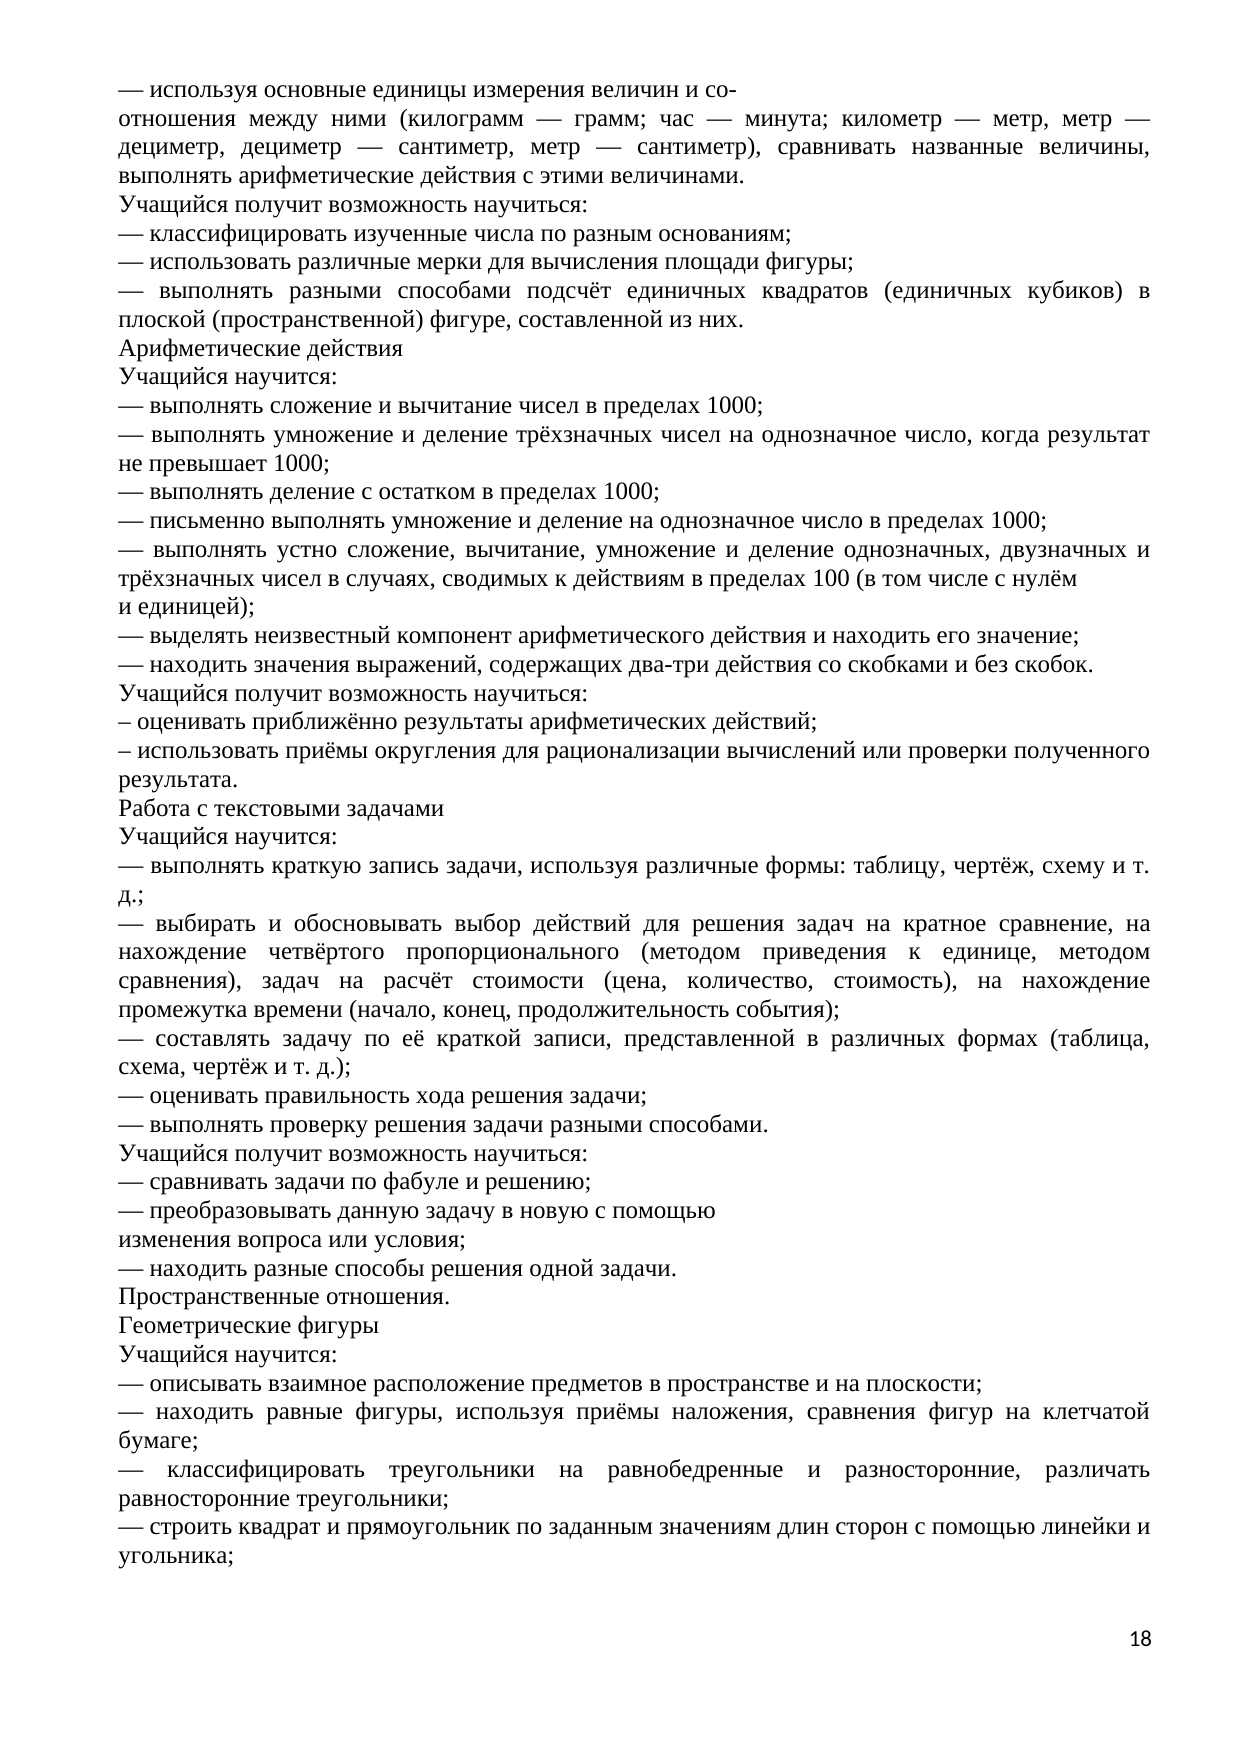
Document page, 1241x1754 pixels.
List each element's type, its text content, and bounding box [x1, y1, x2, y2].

text — выбирать и обосновывать выбор действий для решения задач на кратное сравнение, на нахождение четвёртого пропорционального (методом приведения к единице, методом сравнения), задач на расчёт стоимости (цена, количество, стоимость), на нахождение промежутка времени (начало, конец, продолжительность события); [118, 908, 1152, 1023]
text — классифицировать изученные числа по разным основаниям; [118, 218, 1152, 246]
text Учащийся научится: [118, 1339, 1152, 1368]
text — описывать взаимное расположение предметов в пространстве и на плоскости; [118, 1368, 1152, 1396]
text Учащийся получит возможность научиться: [118, 678, 1152, 706]
text Арифметические действия [118, 333, 1152, 361]
text Учащийся научится: [118, 821, 1152, 850]
text — выделять неизвестный компонент арифметического действия и находить его значение; [118, 620, 1152, 649]
text Учащийся научится: [118, 361, 1152, 390]
text — находить равные фигуры, используя приёмы наложения, сравнения фигур на клетчатой бумаге; [118, 1396, 1152, 1454]
text — выполнять разными способами подсчёт единичных квадратов (единичных кубиков) в плоской (пространственной) фигуре, составленной из них. [118, 275, 1152, 333]
text Пространственные отношения. [118, 1281, 1152, 1310]
text — выполнять умножение и деление трёхзначных чисел на однозначное число, когда результат не превышает 1000; [118, 419, 1152, 476]
text — выполнять устно сложение, вычитание, умножение и деление однозначных, двузначных и трёхзначных чисел в случаях, сводимых к действиям в пределах 100 (в том числе с нулём [118, 534, 1152, 591]
text — находить значения выражений, содержащих два-три действия со скобками и без скобок. [118, 649, 1152, 678]
text – оценивать приближённо результаты арифметических действий; [118, 706, 1152, 735]
text — использовать различные мерки для вычисления площади фигуры; [118, 246, 1152, 275]
text — выполнять проверку решения задачи разными способами. [118, 1109, 1152, 1138]
text — выполнять краткую запись задачи, используя различные формы: таблицу, чертёж, схему и т. д.; [118, 850, 1152, 908]
text изменения вопроса или условия; [118, 1224, 1152, 1253]
text — выполнять сложение и вычитание чисел в пределах 1000; [118, 390, 1152, 419]
text — преобразовывать данную задачу в новую с помощью [118, 1195, 1152, 1224]
text Учащийся получит возможность научиться: [118, 1138, 1152, 1166]
text — сравнивать задачи по фабуле и решению; [118, 1166, 1152, 1195]
text — находить разные способы решения одной задачи. [118, 1253, 1152, 1281]
text — письменно выполнять умножение и деление на однозначное число в пределах 1000; [118, 505, 1152, 534]
text — классифицировать треугольники на равнобедренные и разносторонние, различать равносторонние треугольники; [118, 1454, 1152, 1511]
text — строить квадрат и прямоугольник по заданным значениям длин сторон с помощью линейки и угольника; [118, 1511, 1152, 1569]
text Учащийся получит возможность научиться: [118, 189, 1152, 218]
text отношения между ними (килограмм — грамм; час — минута; километр — метр, метр — дециметр, дециметр — сантиметр, метр — сантиметр), сравнивать названные величины, выполнять арифметические действия с этими величинами. [118, 103, 1152, 189]
text – использовать приёмы округления для рационализации вычислений или проверки полученного результата. [118, 735, 1152, 793]
text Геометрические фигуры [118, 1310, 1152, 1339]
text — выполнять деление с остатком в пределах 1000; [118, 476, 1152, 505]
text — оценивать правильность хода решения задачи; [118, 1080, 1152, 1109]
text — составлять задачу по её краткой записи, представленной в различных формах (таблица, схема, чертёж и т. д.); [118, 1023, 1152, 1080]
text Работа с текстовыми задачами [118, 793, 1152, 821]
text и единицей); [118, 591, 1152, 620]
text — используя основные единицы измерения величин и со- [118, 74, 1152, 103]
